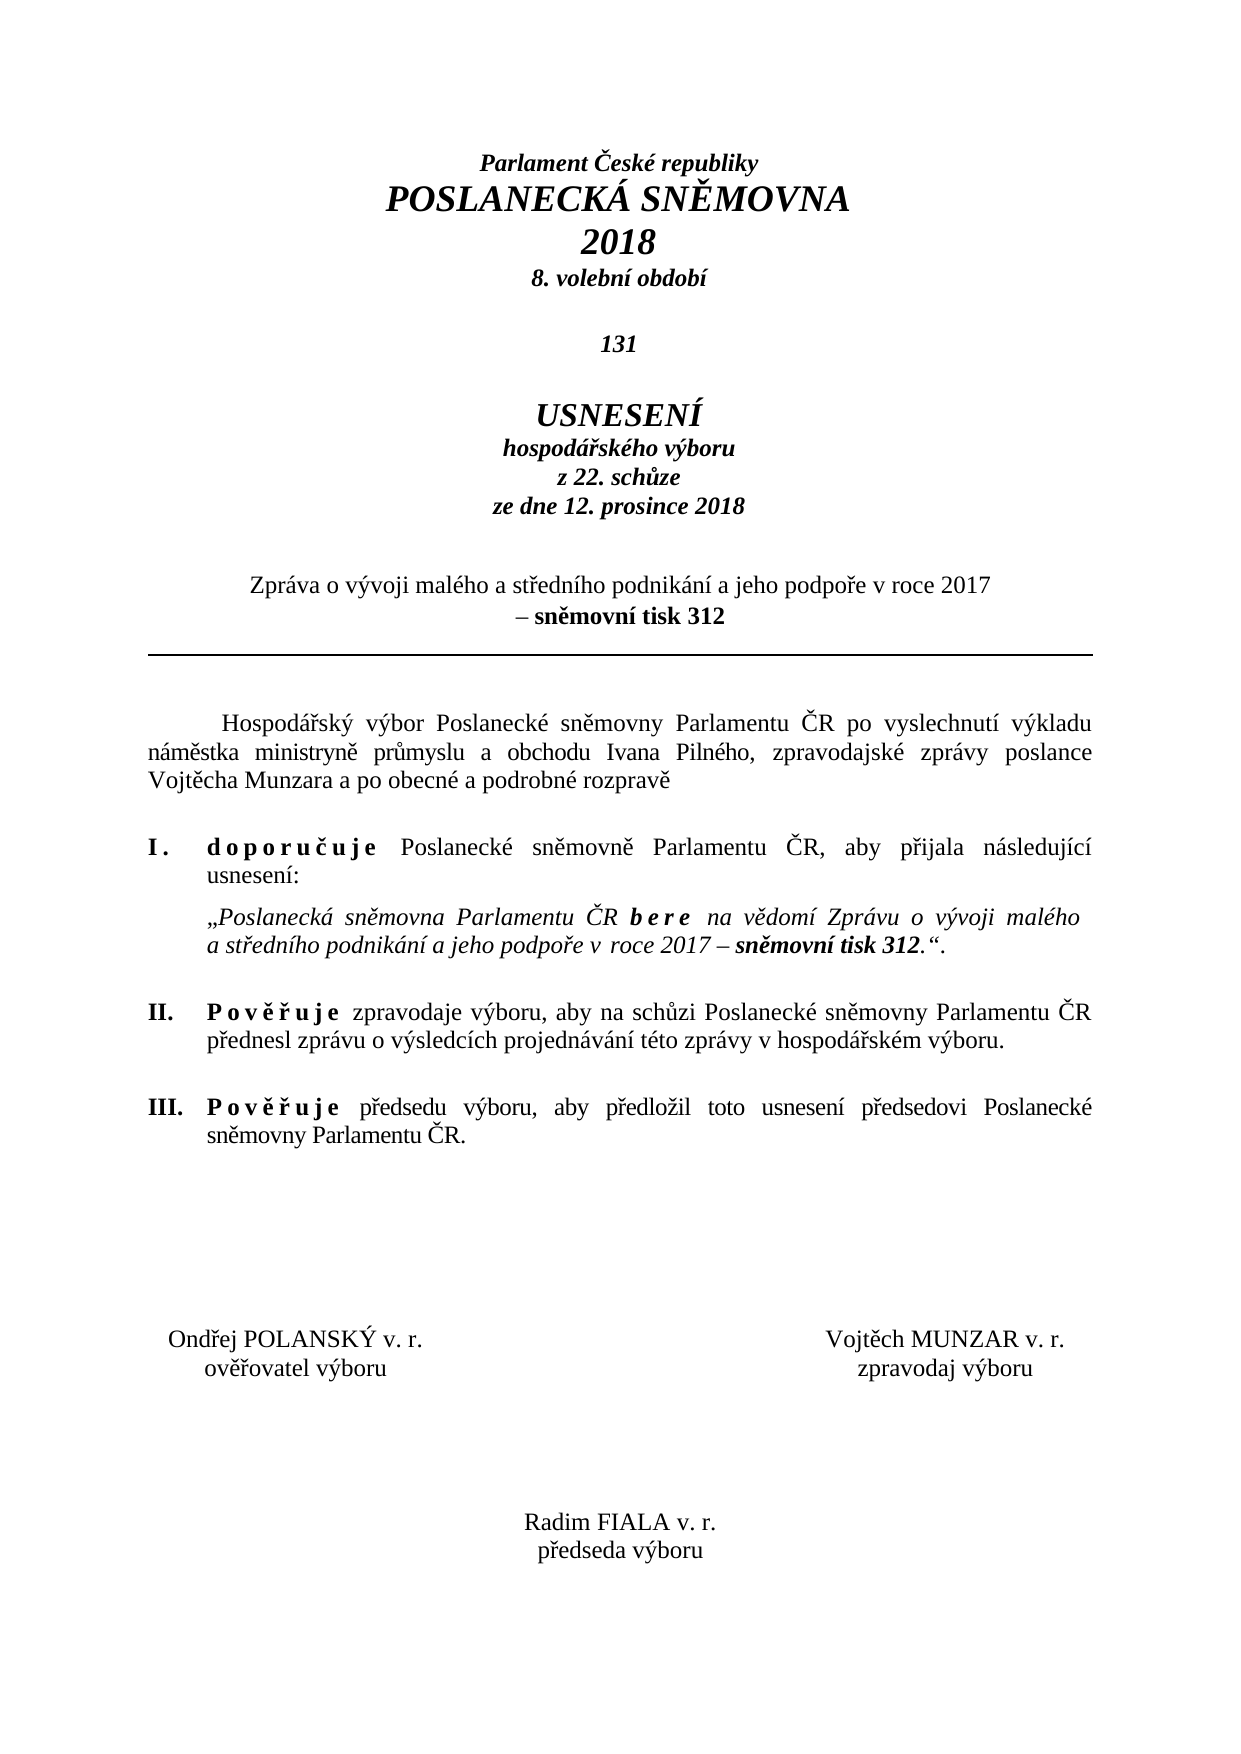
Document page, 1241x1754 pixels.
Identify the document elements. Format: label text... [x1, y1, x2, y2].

text POSLANECKÁ SNĚMOVNA [148, 176, 1093, 219]
text 2018 [148, 219, 1093, 263]
text z 22. schůze [148, 462, 1093, 491]
text ověřovatel výboru zpravodaj výboru [148, 1353, 1093, 1382]
text hospodářského výboru [148, 433, 1093, 462]
text – sněmovní tisk 312 [148, 601, 1093, 654]
text Zpráva o vývoji malého a středního podnikání a jeho podpoře v roce 2017 [148, 570, 1093, 598]
text „Poslanecká sněmovna Parlamentu ČR bere na vědomí Zprávu o vývoji malého a středního podnikání a jeho podpoře v roce 2017 – sněmovní tisk 312.“. [207, 902, 1093, 959]
text Ondřej POLANSKÝ v. r. Vojtěch MUNZAR v. r. [148, 1324, 1093, 1353]
text Hospodářský výbor Poslanecké sněmovny Parlamentu ČR po vyslechnutí výkladu náměstka ministryně průmyslu a obchodu Ivana Pilného, zpravodajské zprávy poslance Vojtěcha Munzara a po obecné a podrobné rozpravě [148, 708, 1093, 794]
text 8. volební období [148, 263, 1093, 291]
text II. Pověřuje zpravodaje výboru, aby na schůzi Poslanecké sněmovny Parlamentu ČR přednesl zprávu o výsledcích projednávání této zprávy v hospodářském výboru. [148, 997, 1093, 1054]
text 131 [148, 329, 1093, 358]
text ze dne 12. prosince 2018 [148, 491, 1093, 520]
text III. Pověřuje předsedu výboru, aby předložil toto usnesení předsedovi Poslanecké sněmovny Parlamentu ČR. [148, 1092, 1093, 1149]
text Radim FIALA v. r. [148, 1507, 1093, 1535]
text předseda výboru [148, 1535, 1093, 1564]
text USNESENÍ [148, 395, 1093, 433]
text Parlament České republiky [148, 148, 1093, 176]
text I. doporučuje Poslanecké sněmovně Parlamentu ČR, aby přijala následující usnesení: [148, 832, 1093, 889]
